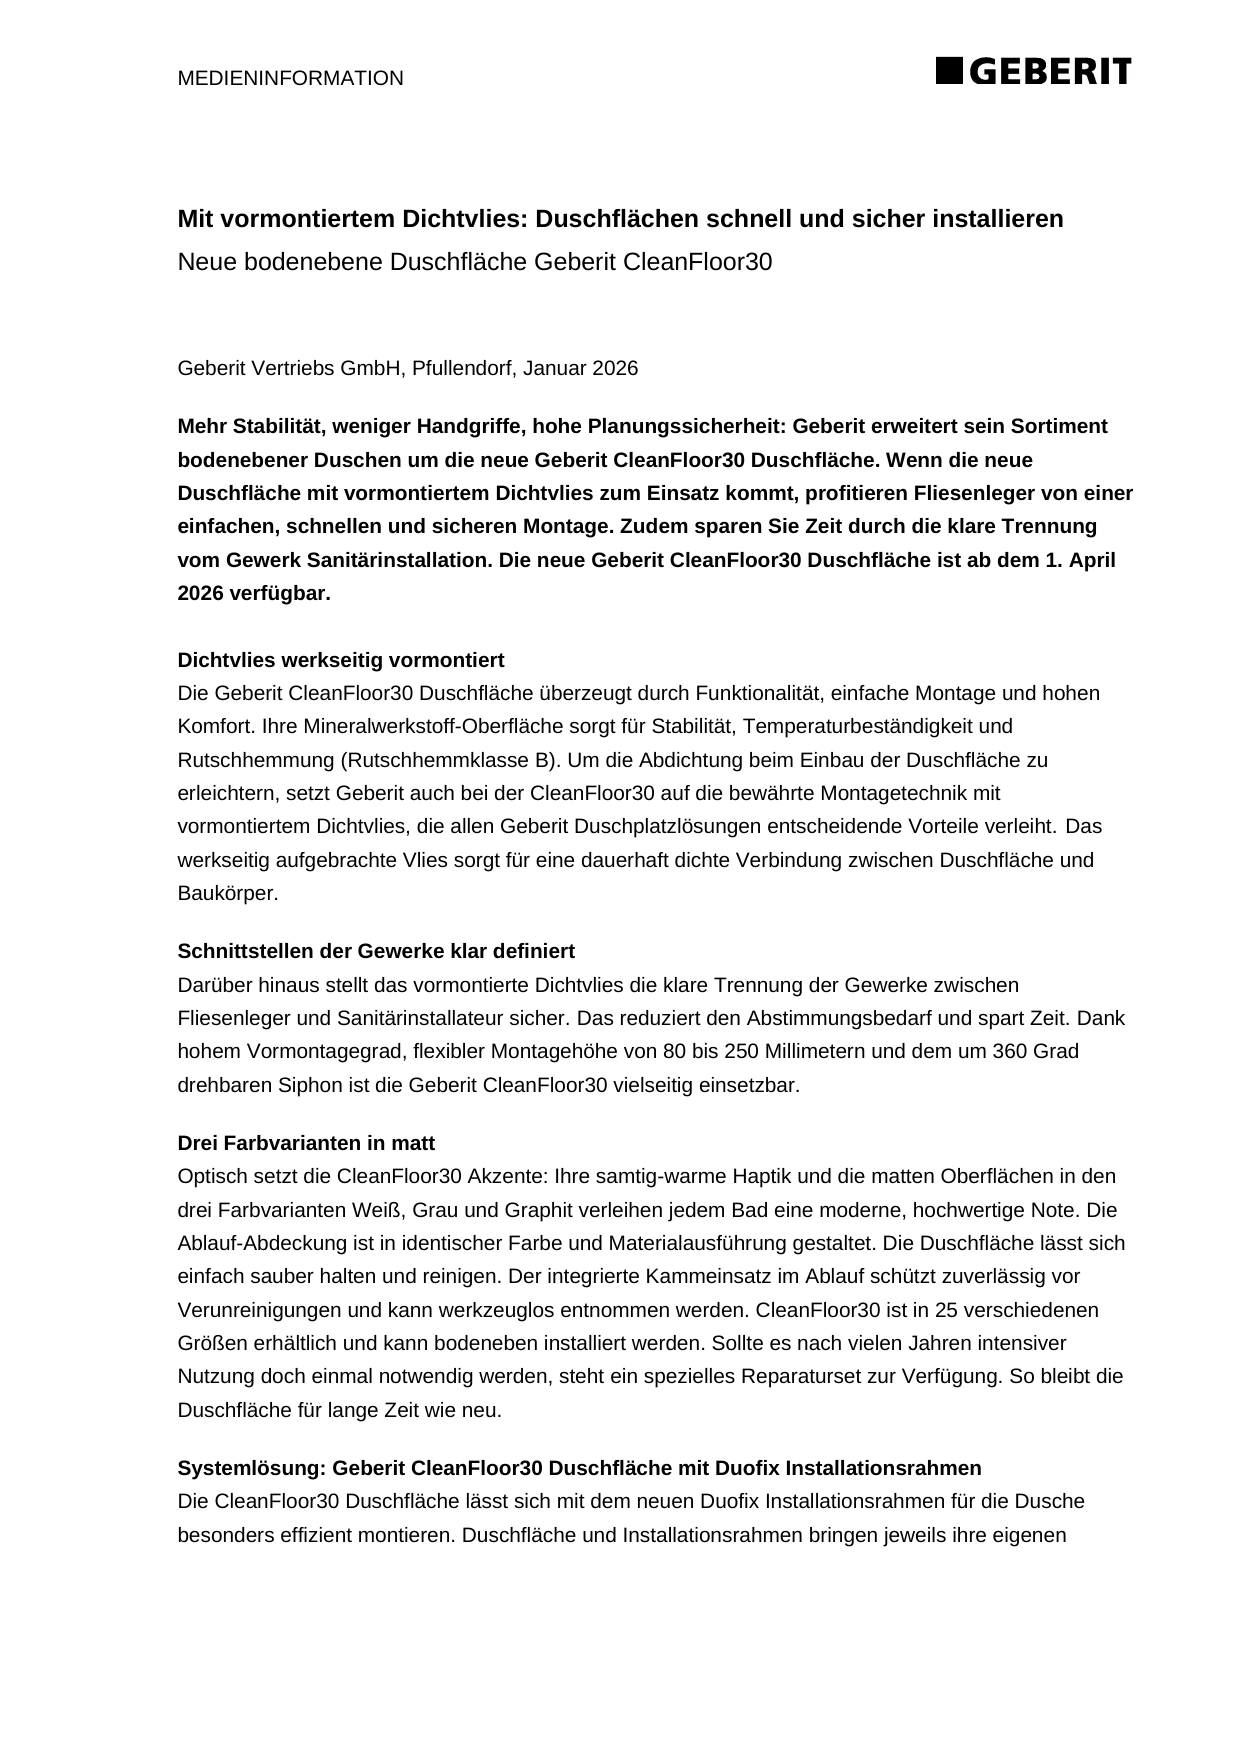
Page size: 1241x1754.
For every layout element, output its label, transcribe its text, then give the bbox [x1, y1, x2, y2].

text Geberit Vertriebs GmbH, Pfullendorf, Januar 2026 [177, 349, 1137, 382]
subtitle Mehr Stabilität, weniger Handgriffe, hohe Planungssicherheit: Geberit erweitert sein Sortiment bodenebener Duschen um die neue Geberit CleanFloor30 Duschfläche. Wenn die neue Duschfläche mit vormontiertem Dichtvlies zum Einsatz kommt, profitieren Fliesenleger von einer einfachen, schnellen und sicheren Montage. Zudem sparen Sie Zeit durch die klare Trennung vom Gewerk Sanitärinstallation. Die neue Geberit CleanFloor30 Duschfläche ist ab dem 1. April 2026 verfügbar. [177, 407, 1137, 607]
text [177, 1449, 1137, 1549]
text Schnittstellen der Gewerke klar definiert Darüber hinaus stellt das vormontierte Dichtvlies die klare Trennung der Gewerke zwischen Fliesenleger und Sanitärinstallateur sicher. Das reduziert den Abstimmungsbedarf und spart Zeit. Dank hohem Vormontagegrad, flexibler Montagehöhe von 80 bis 250 Millimetern und dem um 360 Grad drehbaren Siphon ist die Geberit CleanFloor30 vielseitig einsetzbar. [177, 932, 1137, 1099]
text Drei Farbvarianten in matt Optisch setzt die CleanFloor30 Akzente: Ihre samtig-warme Haptik und die matten Oberflächen in den drei Farbvarianten Weiß, Grau und Graphit verleihen jedem Bad eine moderne, hochwertige Note. Die Ablauf-Abdeckung ist in identischer Farbe und Materialausführung gestaltet. Die Duschfläche lässt sich einfach sauber halten und reinigen. Der integrierte Kammeinsatz im Ablauf schützt zuverlässig vor Verunreinigungen und kann werkzeuglos entnommen werden. CleanFloor30 ist in 25 verschiedenen Größen erhältlich und kann bodeneben installiert werden. Sollte es nach vielen Jahren intensiver Nutzung doch einmal notwendig werden, steht ein spezielles Reparaturset zur Verfügung. So bleibt die Duschfläche für lange Zeit wie neu. [177, 1124, 1137, 1424]
text Dichtvlies werkseitig vormontiert Die Geberit CleanFloor30 Duschfläche überzeugt durch Funktionalität, einfache Montage und hohen Komfort. Ihre Mineralwerkstoff-Oberfläche sorgt für Stabilität, Temperaturbeständigkeit und Rutschhemmung (Rutschhemmklasse B). Um die Abdichtung beim Einbau der Duschfläche zu erleichtern, setzt Geberit auch bei der CleanFloor30 auf die bewährte Montagetechnik mit vormontiertem Dichtvlies, die allen Geberit Duschplatzlösungen entscheidende Vorteile verleiht. Das werkseitig aufgebrachte Vlies sorgt für eine dauerhaft dichte Verbindung zwischen Duschfläche und Baukörper. [177, 640, 1137, 907]
picture [935, 56, 1132, 84]
text Mit vormontiertem Dichtvlies: Duschflächen schnell und sicher installieren Neue bodenebene Duschfläche Geberit CleanFloor30 [177, 204, 1137, 276]
